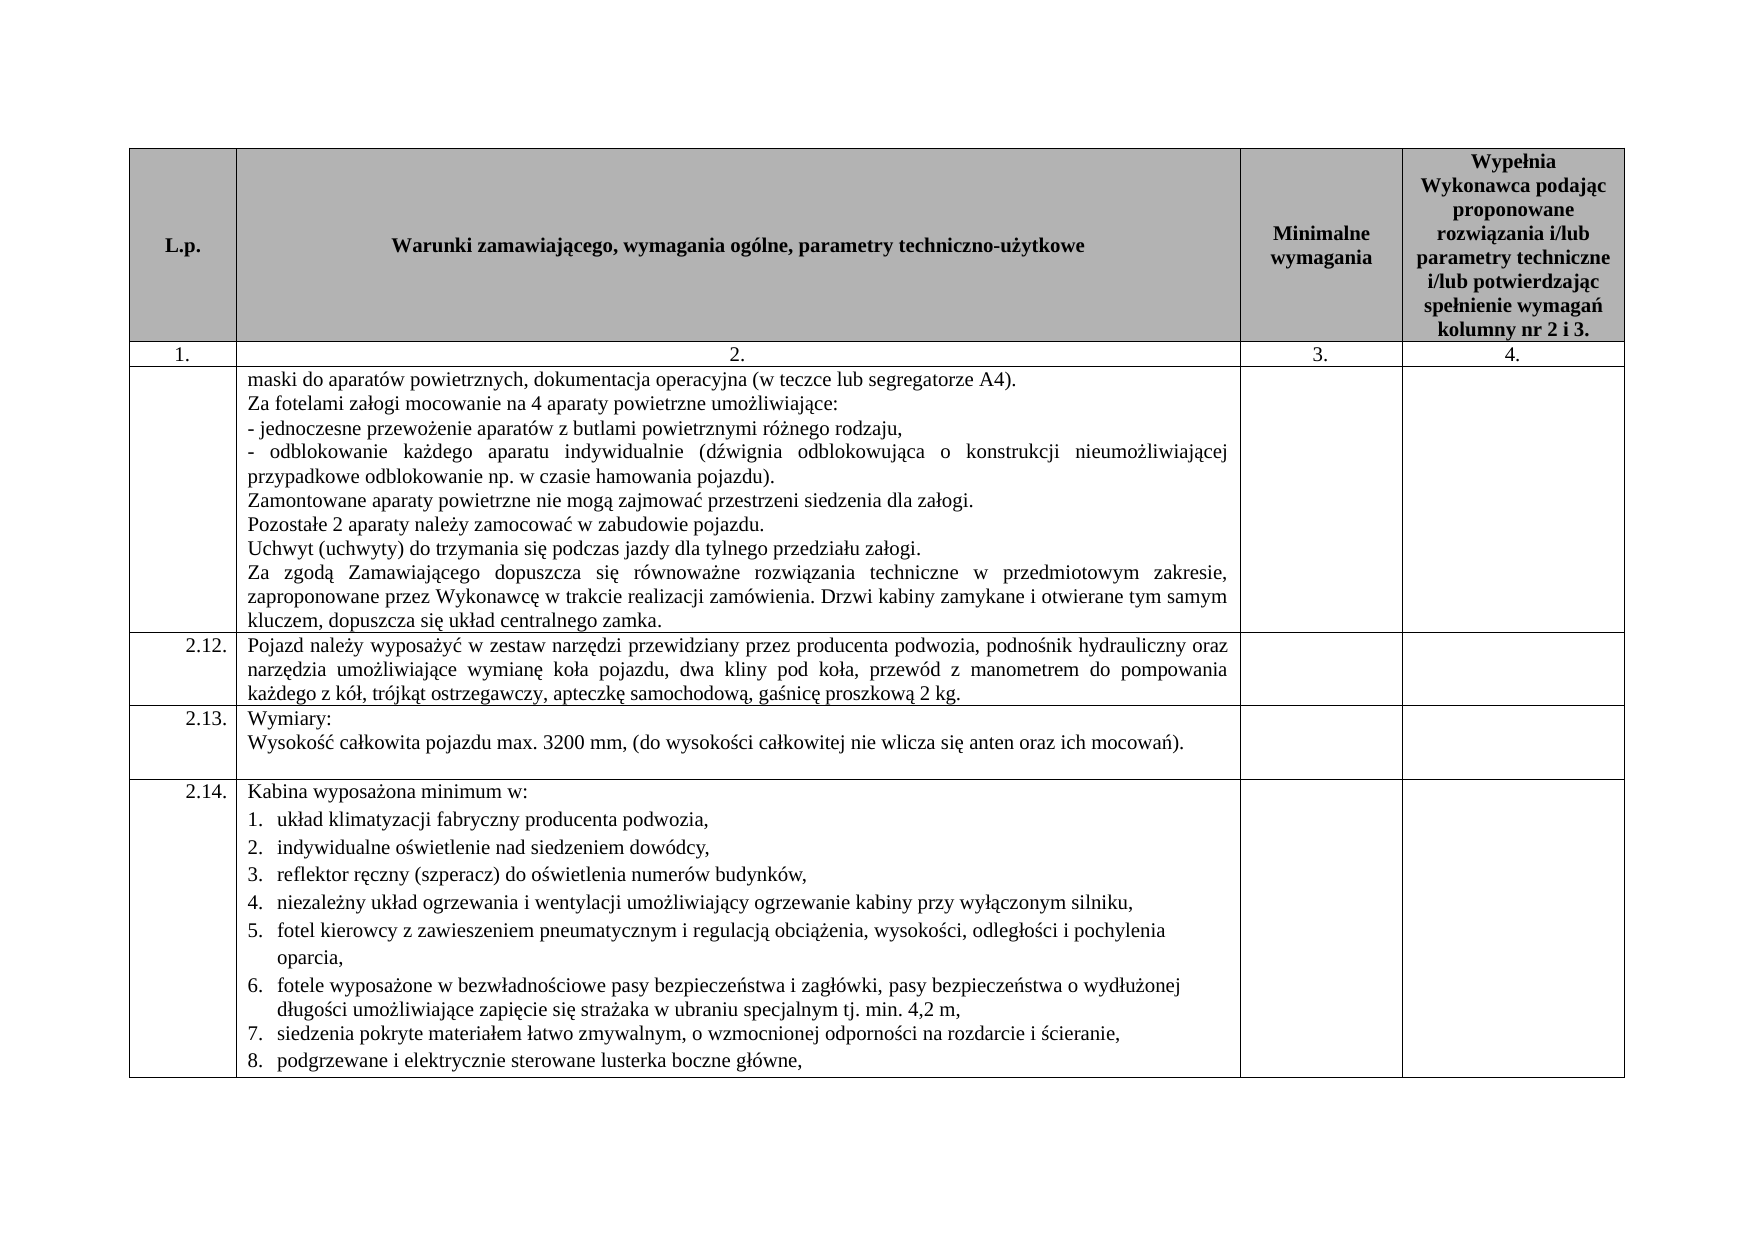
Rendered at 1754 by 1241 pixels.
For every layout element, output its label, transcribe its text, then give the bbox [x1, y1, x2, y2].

table_cell [1241, 780, 1402, 1077]
table_cell [1403, 780, 1624, 1077]
table_cell Pojazd należy wyposażyć w zestaw narzędzi przewidziany przez producenta podwozia, podnośnik hydrauliczny oraz narzędzia umożliwiające wymianę koła pojazdu, dwa kliny pod koła, przewód z manometrem do pompowania każdego z kół, trójkąt ostrzegawczy, apteczkę samochodową, gaśnicę proszkową 2 kg. [237, 633, 1240, 705]
table_cell [1403, 633, 1624, 705]
table_cell [130, 706, 236, 778]
table_header Minimalne wymagania [1241, 149, 1402, 341]
table_cell [1241, 367, 1402, 632]
table_cell [237, 342, 1240, 366]
table_cell [1241, 342, 1402, 366]
table_cell [1403, 706, 1624, 778]
table_cell [1403, 367, 1624, 632]
table_header L.p. [130, 149, 236, 341]
table_header Warunki zamawiającego, wymagania ogólne, parametry techniczno-użytkowe [237, 149, 1240, 341]
table_header Wypełnia Wykonawca podając proponowane rozwiązania i/lub parametry techniczne i/lub potwierdzając spełnienie wymagań kolumny nr 2 i 3. [1403, 149, 1624, 341]
table_cell Wymiary: Wysokość całkowita pojazdu max. 3200 mm, (do wysokości całkowitej nie wlicza się anten oraz ich mocowań). [237, 706, 1240, 778]
table_cell [130, 342, 236, 366]
table_cell [130, 780, 236, 1077]
table_cell [130, 367, 236, 632]
table_cell [1241, 633, 1402, 705]
table_cell [1241, 706, 1402, 778]
table_cell [130, 633, 236, 705]
table_cell [1403, 342, 1624, 366]
